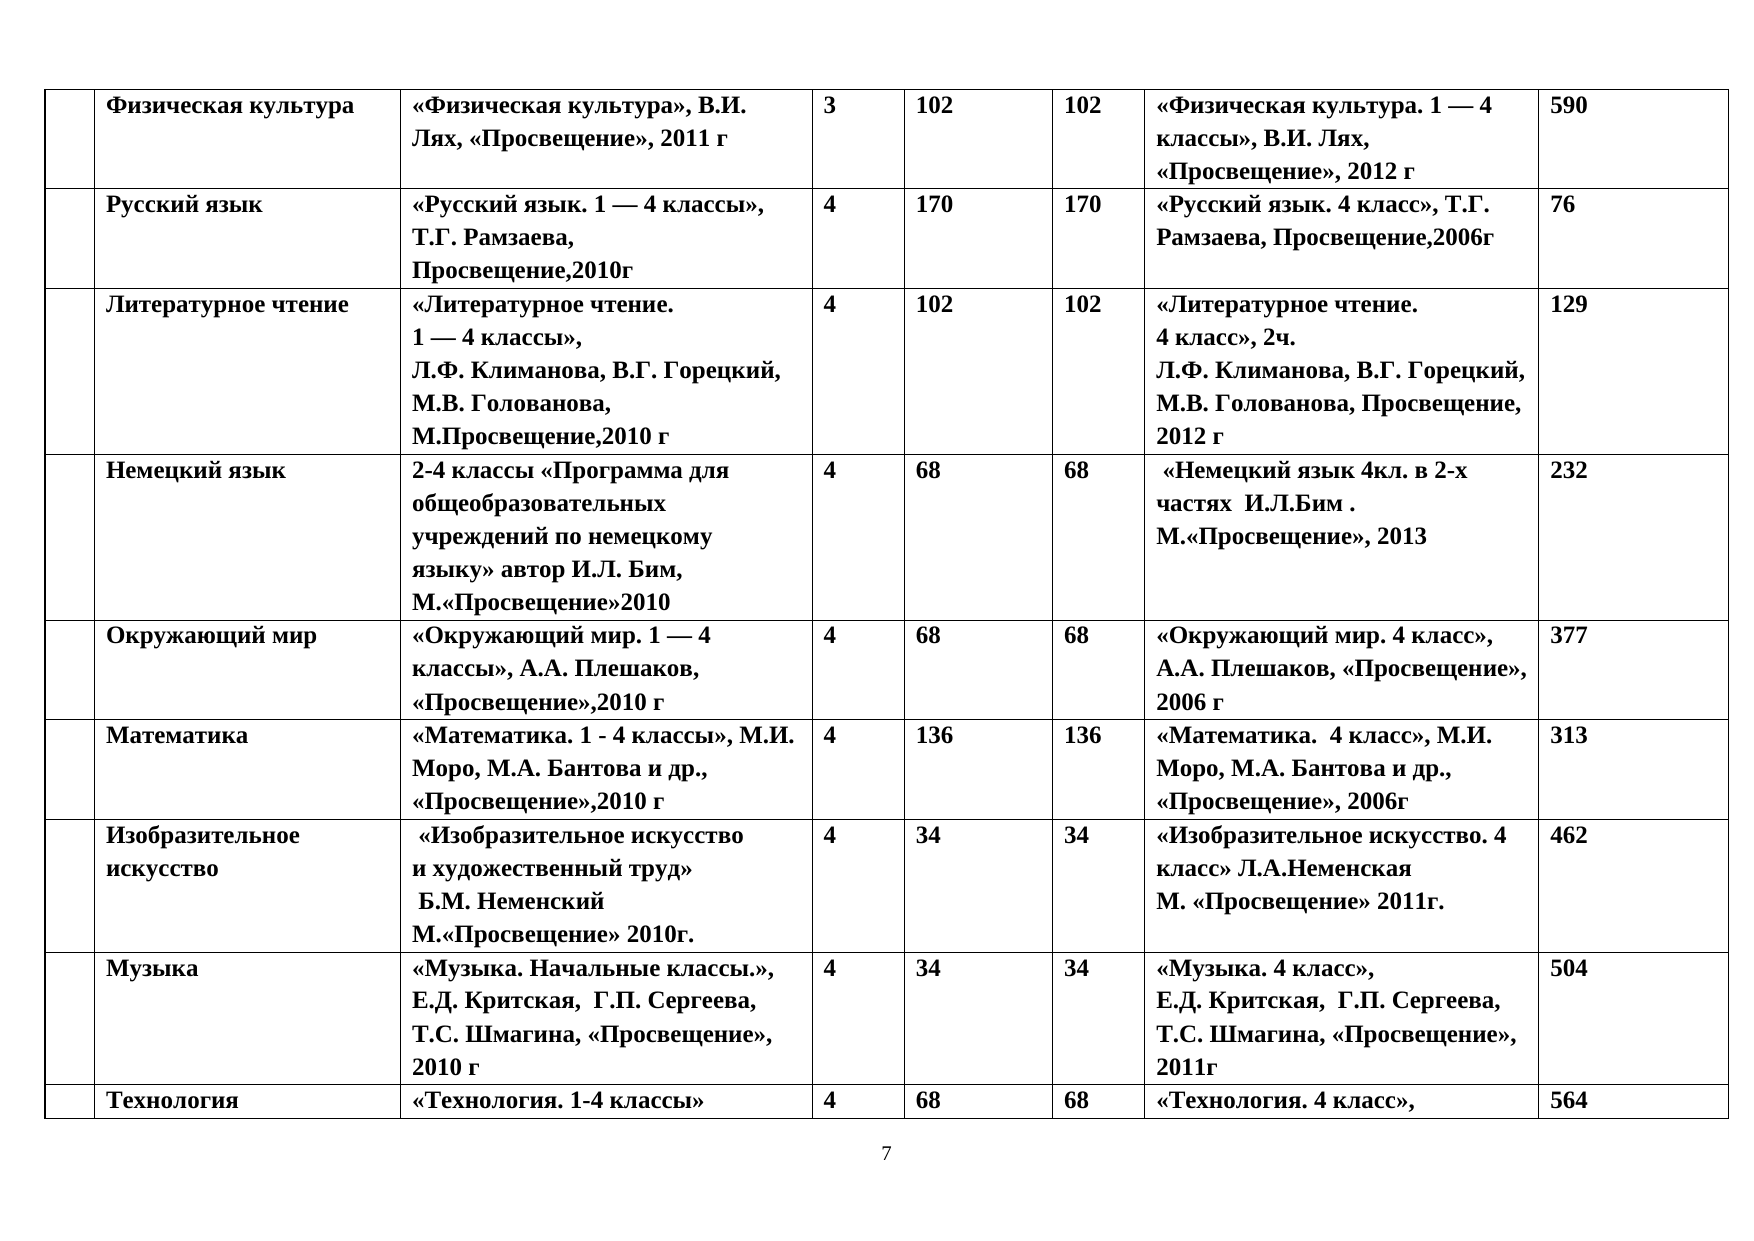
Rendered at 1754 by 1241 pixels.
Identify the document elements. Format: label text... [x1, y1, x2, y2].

table_cell Технология [95, 1085, 400, 1118]
table_cell 4 [813, 621, 904, 719]
table_cell Немецкий язык [95, 455, 400, 619]
table_cell «Окружающий мир. 1 — 4 классы», А.А. Плешаков, «Просвещение»,2010 г [401, 621, 812, 719]
table_cell 68 [905, 621, 1052, 719]
table_cell 170 [905, 189, 1052, 288]
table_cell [401, 1085, 812, 1118]
table_cell 68 [905, 1085, 1052, 1118]
table_cell Окружающий мир [95, 621, 400, 719]
table_cell 68 [1053, 621, 1144, 719]
table_cell «Русский язык. 4 класс», Т.Г. Рамзаева, Просвещение,2006г [1145, 189, 1538, 288]
table_cell [46, 1085, 94, 1118]
table_cell [46, 455, 94, 619]
table_cell 102 [1053, 289, 1144, 454]
table_cell 102 [905, 289, 1052, 454]
table_cell 170 [1053, 189, 1144, 288]
table_cell 136 [1053, 720, 1144, 819]
table_cell 377 [1539, 621, 1728, 719]
table_cell «Немецкий язык 4кл. в 2-х частях И.Л.Бим . М.«Просвещение», 2013 [1145, 455, 1538, 619]
table_cell [46, 289, 94, 454]
table_cell [46, 189, 94, 288]
table_cell 68 [1053, 1085, 1144, 1118]
table_cell 102 [905, 90, 1052, 188]
table_cell [46, 820, 94, 952]
table_cell Музыка [95, 953, 400, 1084]
table_cell 564 [1539, 1085, 1728, 1118]
table_cell 34 [905, 953, 1052, 1084]
table_cell Физическая культура [95, 90, 400, 188]
table_cell «Окружающий мир. 4 класс», А.А. Плешаков, «Просвещение», 2006 г [1145, 621, 1538, 719]
table_cell 313 [1539, 720, 1728, 819]
table_cell 102 [1053, 90, 1144, 188]
table_cell 4 [813, 1085, 904, 1118]
table_cell Изобразительное искусство [95, 820, 400, 952]
table_cell Математика [95, 720, 400, 819]
table_cell 129 [1539, 289, 1728, 454]
table_cell 232 [1539, 455, 1728, 619]
table_cell [46, 953, 94, 1084]
table_cell «Литературное чтение. 1 — 4 классы», Л.Ф. Климанова, В.Г. Горецкий, М.В. Голованова, М.Просвещение,2010 г [401, 289, 812, 454]
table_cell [1145, 1085, 1538, 1118]
table_cell [46, 720, 94, 819]
table_cell «Изобразительное искусство и художественный труд» Б.М. Неменский М.«Просвещение» 2010г. [401, 820, 812, 952]
table_cell «Изобразительное искусство. 4 класс» Л.А.Неменская М. «Просвещение» 2011г. [1145, 820, 1538, 952]
table_cell 34 [1053, 953, 1144, 1084]
table_cell 68 [905, 455, 1052, 619]
table_cell 4 [813, 820, 904, 952]
table_cell 34 [905, 820, 1052, 952]
table_cell «Математика. 1 - 4 классы», М.И. Моро, М.А. Бантова и др., «Просвещение»,2010 г [401, 720, 812, 819]
table_cell 68 [1053, 455, 1144, 619]
table_cell 136 [905, 720, 1052, 819]
table_cell [46, 90, 94, 188]
table_cell «Физическая культура. 1 — 4 классы», В.И. Лях, «Просвещение», 2012 г [1145, 90, 1538, 188]
table_cell [46, 621, 94, 719]
table_cell «Физическая культура», В.И. Лях, «Просвещение», 2011 г [401, 90, 812, 188]
table_cell «Математика. 4 класс», М.И. Моро, М.А. Бантова и др., «Просвещение», 2006г [1145, 720, 1538, 819]
table_cell «Русский язык. 1 — 4 классы», Т.Г. Рамзаева, Просвещение,2010г [401, 189, 812, 288]
table_cell 76 [1539, 189, 1728, 288]
table_cell 3 [813, 90, 904, 188]
table_cell 4 [813, 953, 904, 1084]
table_cell 462 [1539, 820, 1728, 952]
table_cell «Литературное чтение. 4 класс», 2ч. Л.Ф. Климанова, В.Г. Горецкий, М.В. Голованова, Просвещение, 2012 г [1145, 289, 1538, 454]
table_cell Русский язык [95, 189, 400, 288]
table_cell 2-4 классы «Программа для общеобразовательных учреждений по немецкому языку» автор И.Л. Бим, М.«Просвещение»2010 [401, 455, 812, 619]
table_cell 590 [1539, 90, 1728, 188]
table_cell 4 [813, 189, 904, 288]
table_cell 4 [813, 455, 904, 619]
table_cell 4 [813, 720, 904, 819]
table_cell 4 [813, 289, 904, 454]
table_cell «Музыка. 4 класс», Е.Д. Критская, Г.П. Сергеева, Т.С. Шмагина, «Просвещение», 2011г [1145, 953, 1538, 1084]
table_cell «Музыка. Начальные классы.», Е.Д. Критская, Г.П. Сергеева, Т.С. Шмагина, «Просвещение», 2010 г [401, 953, 812, 1084]
table_cell 504 [1539, 953, 1728, 1084]
table_cell Литературное чтение [95, 289, 400, 454]
table_cell 34 [1053, 820, 1144, 952]
